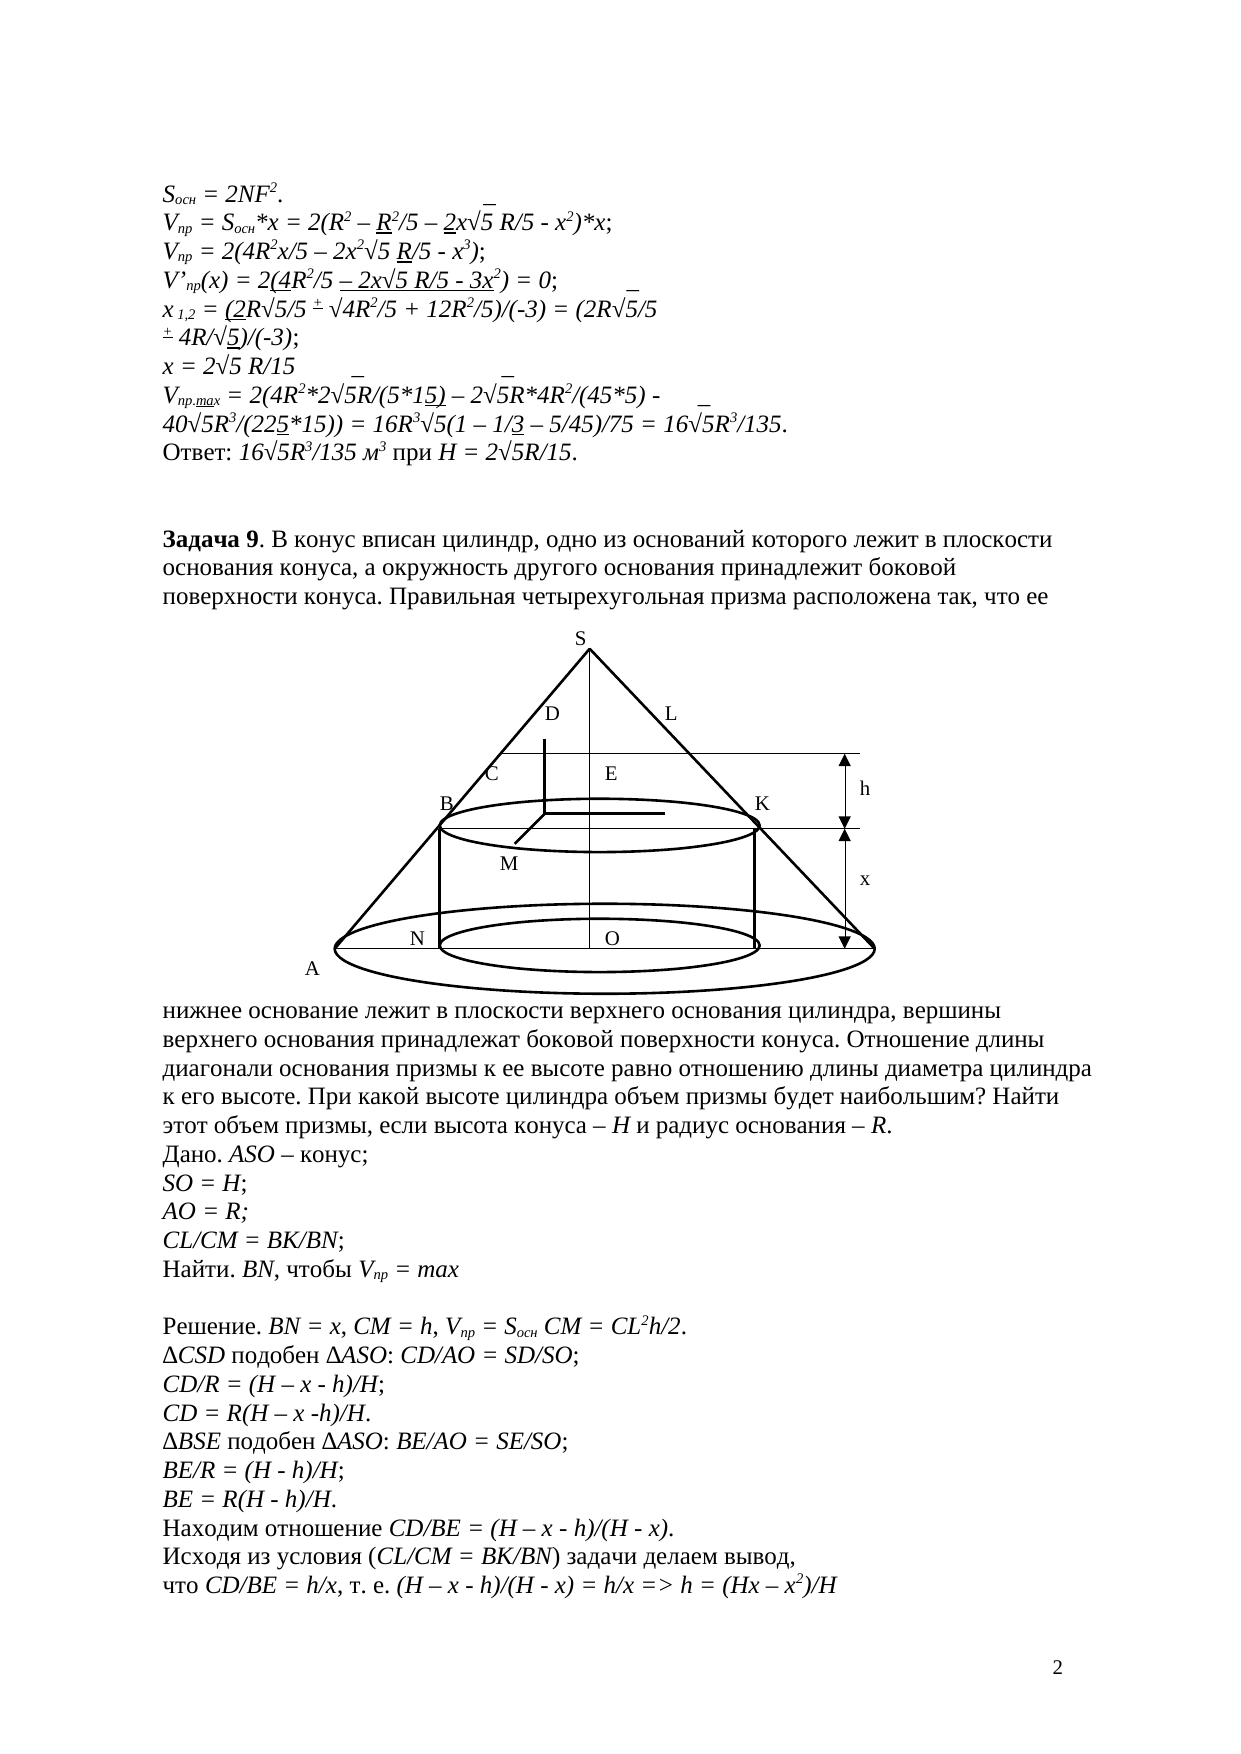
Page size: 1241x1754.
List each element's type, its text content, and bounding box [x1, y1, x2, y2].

text Vпр = 2(4R2x/5 – 2x2√5 R/5 - x3); [162, 236, 1063, 265]
text Vпр.max = 2(4R2*2√5R/(5*15) – 2√5R*4R2/(45*5) - _ 40√5R3/(225*15)) = 16R3√5(1 – 1/3 – 5/45)/75 = 16√5R3/135. [162, 380, 797, 437]
text Задача 9. В конус вписан цилиндр, одно из оснований которого лежит в плоскости основания конуса, а окружность другого основания принадлежит боковой поверхности конуса. Правильная четырехугольная призма расположена так, что ее нижнее основание лежит в плоскости верхнего основания цилиндра, вершины верхнего основания принадлежат боковой поверхности конуса. Отношение длины диагонали основания призмы к ее высоте равно отношению длины диаметра цилиндра к его высоте. При какой высоте цилиндра объем призмы будет наибольшим? Найти этот объем призмы, если высота конуса – H и радиус основания – R. [162, 524, 1092, 1139]
text CL/CM = BK/BN; [162, 1225, 1092, 1254]
text V’пр(x) = 2(4R2/5 – 2x√5 R/5 - 3x2) = 0; _ [162, 265, 1063, 294]
text CD/R = (H – x - h)/H; [162, 1369, 1092, 1398]
text BE = R(H - h)/H. [162, 1484, 1092, 1513]
text Находим отношение CD/BE = (H – x - h)/(H - x). [162, 1513, 1092, 1541]
text Решение. BN = x, CM = h, Vпр = Sосн CM = CL2h/2. [162, 1311, 1092, 1340]
text x = 2√5 R/15 _ _ [162, 351, 679, 380]
text BE/R = (H - h)/H; [162, 1455, 1092, 1484]
text x 1,2 = (2R√5/5 + √4R2/5 + 12R2/5)/(-3) = (2R√5/5 + 4R/√5)/(-3); [162, 294, 664, 351]
text Ответ: 16√5R3/135 м3 при H = 2√5R/15. [162, 437, 1063, 466]
text CD = R(H – x -h)/H. [162, 1398, 1092, 1426]
text что CD/BE = h/x, т. е. (H – x - h)/(H - x) = h/x => h = (Hx – x2)/H [162, 1570, 1092, 1599]
text Дано. ASO – конус; [162, 1139, 1092, 1168]
text Vпр = Sосн*x = 2(R2 – R2/5 – 2x√5 R/5 - x2)*x; [162, 207, 1063, 236]
text Исходя из условия (CL/CM = BK/BN) задачи делаем вывод, [162, 1541, 1092, 1570]
text AO = R; [162, 1196, 1092, 1225]
text ∆BSE подобен ∆ASO: BE/AO = SE/SO; [162, 1426, 1092, 1455]
text Найти. BN, чтобы Vпр = max [162, 1254, 1092, 1283]
text ∆CSD подобен ∆ASO: CD/AO = SD/SO; [162, 1340, 1092, 1369]
text Sосн = 2NF2. _ [162, 179, 1063, 207]
text SO = H; [162, 1168, 1092, 1196]
